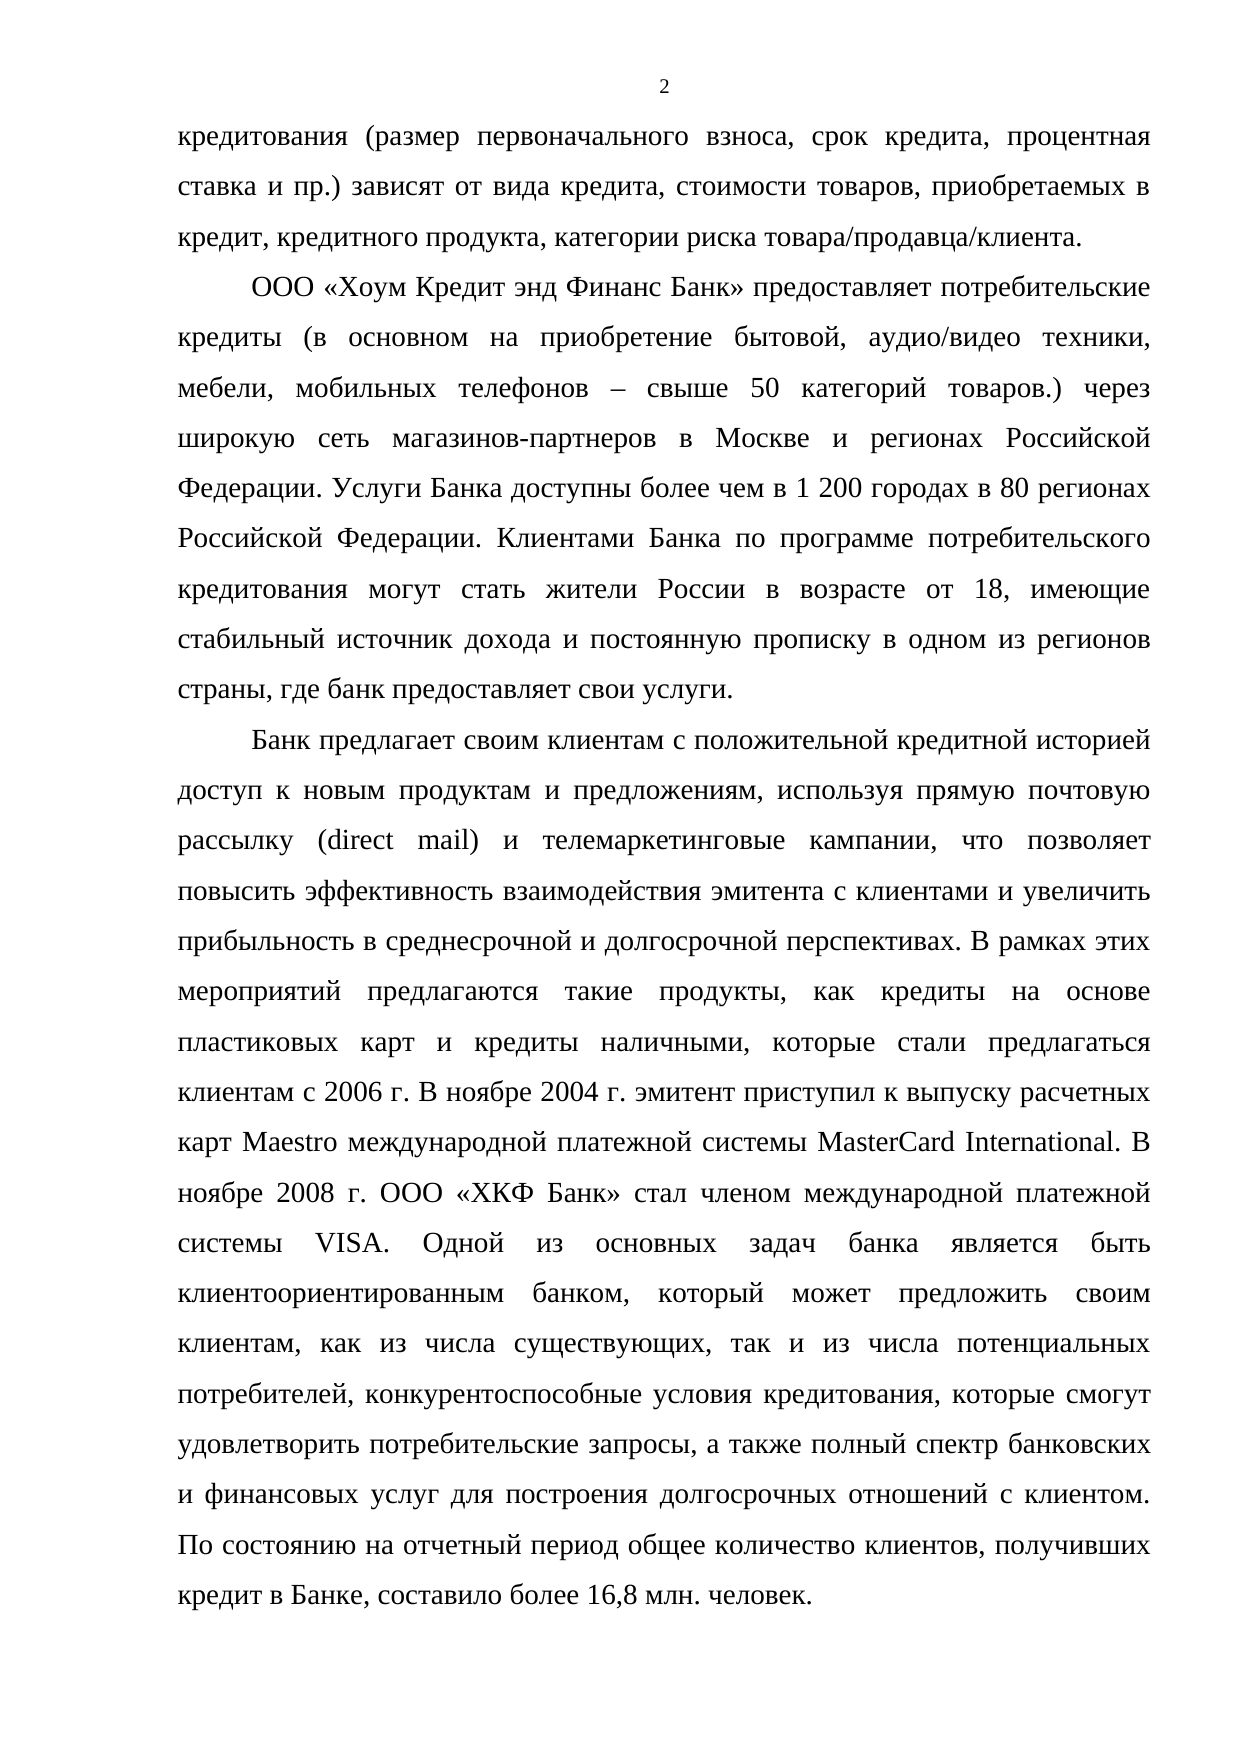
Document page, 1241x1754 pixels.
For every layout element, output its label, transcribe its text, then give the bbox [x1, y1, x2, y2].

text ООО «Хоум Кредит энд Финанс Банк» предоставляет потребительские кредиты (в основном на приобретение бытовой, аудио/видео техники, мебели, мобильных телефонов – свыше 50 категорий товаров.) через широкую сеть магазинов-партнеров в Москве и регионах Российской Федерации. Услуги Банка доступны более чем в 1 200 городах в 80 регионах Российской Федерации. Клиентами Банка по программе потребительского кредитования могут стать жители России в возрасте от 18, имеющие стабильный источник дохода и постоянную прописку в одном из регионов страны, где банк предоставляет свои услуги. [177, 269, 1152, 705]
text Банк предлагает своим клиентам с положительной кредитной историей доступ к новым продуктам и предложениям, используя прямую почтовую рассылку (direct mail) и телемаркетинговые кампании, что позволяет повысить эффективность взаимодействия эмитента с клиентами и увеличить прибыльность в среднесрочной и долгосрочной перспективах. В рамках этих мероприятий предлагаются такие продукты, как кредиты на основе пластиковых карт и кредиты наличными, которые стали предлагаться клиентам с . В ноябре . эмитент приступил к выпуску расчетных карт Maestro международной платежной системы MasterCard International. В ноябре . ООО «ХКФ Банк» стал членом международной платежной системы VISA. Одной из основных задач банка является быть клиентоориентированным банком, который может предложить своим клиентам, как из числа существующих, так и из числа потенциальных потребителей, конкурентоспособные условия кредитования, которые смогут удовлетворить потребительские запросы, а также полный спектр банковских и финансовых услуг для построения долгосрочных отношений с клиентом. По состоянию на отчетный период общее количество клиентов, получивших кредит в Банке, составило более 16,8 млн. человек. [177, 722, 1152, 1611]
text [177, 118, 1152, 252]
